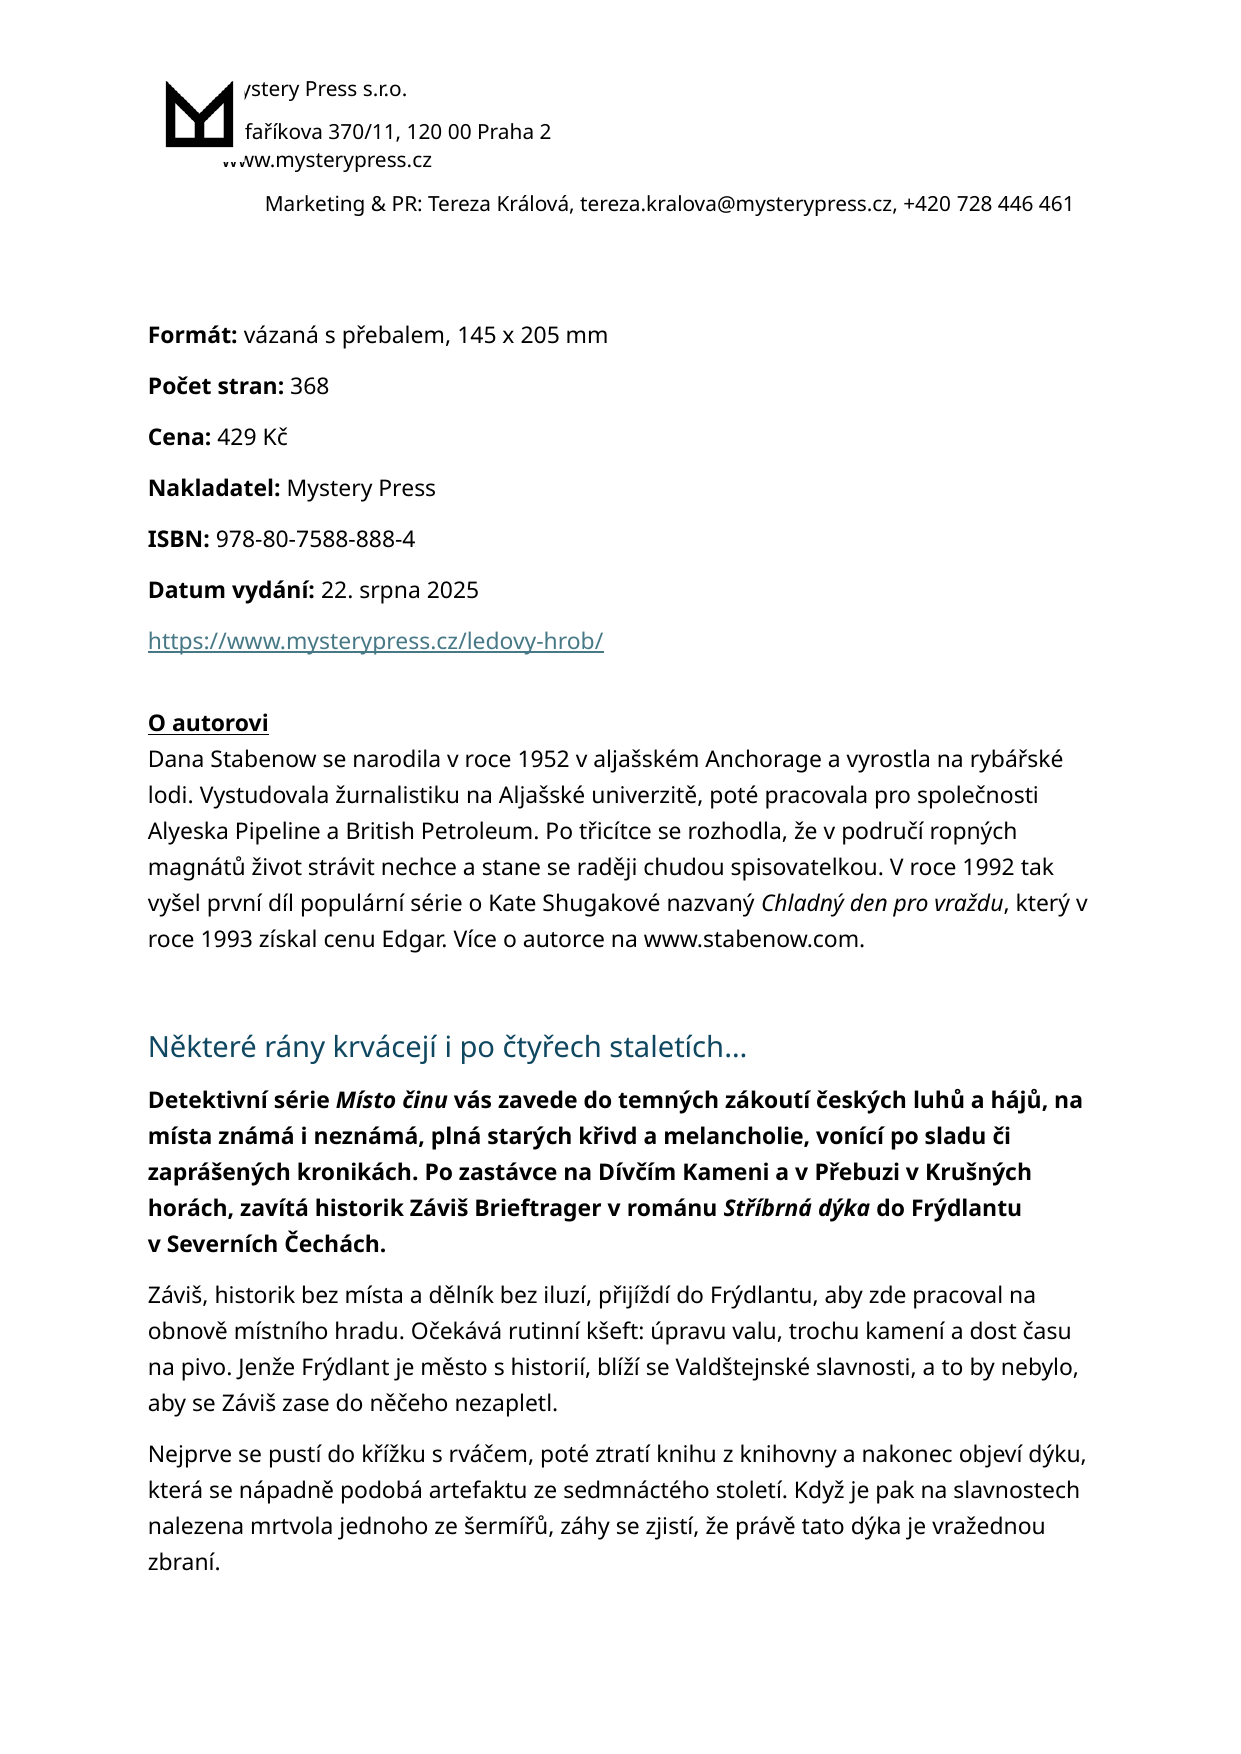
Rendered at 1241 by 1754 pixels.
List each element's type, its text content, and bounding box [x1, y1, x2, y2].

text Nakladatel: Mystery Press [148, 472, 1093, 503]
subtitle Některé rány krvácejí i po čtyřech staletích… [148, 1026, 1093, 1066]
text Cena: 429 Kč [148, 421, 1093, 452]
text ISBN: 978-80-7588-888-4 [148, 523, 1093, 554]
text Datum vydání: 22. srpna 2025 [148, 574, 1093, 605]
text Záviš, historik bez místa a dělník bez iluzí, přijíždí do Frýdlantu, aby zde pracoval na obnově místního hradu. Očekává rutinní kšeft: úpravu valu, trochu kamení a dost času na pivo. Jenže Frýdlant je město s historií, blíží se Valdštejnské slavnosti, a to by nebylo, aby se Záviš zase do něčeho nezapletl. [148, 1279, 1093, 1418]
text Počet stran: 368 [148, 370, 1093, 402]
text Detektivní série Místo činu vás zavede do temných zákoutí českých luhů a hájů, na místa známá i neznámá, plná starých křivd a melancholie, vonící po sladu či zaprášených kronikách. Po zastávce na Dívčím Kameni a v Přebuzi v Krušných horách, zavítá historik Záviš Brieftrager v románu Stříbrná dýka do Frýdlantu v Severních Čechách. [148, 1084, 1093, 1259]
text Formát: vázaná s přebalem, 145 x 205 mm [148, 319, 1093, 351]
text Dana Stabenow se narodila v roce 1952 v aljašském Anchorage a vyrostla na rybářské lodi. Vystudovala žurnalistiku na Aljašské univerzitě, poté pracovala pro společnosti Alyeska Pipeline a British Petroleum. Po třicítce se rozhodla, že v područí ropných magnátů život strávit nechce a stane se raději chudou spisovatelkou. V roce 1992 tak vyšel první díl populární série o Kate Shugakové nazvaný Chladný den pro vraždu, který v roce 1993 získal cenu Edgar. Více o autorce na www.stabenow.com. [148, 743, 1093, 954]
text Nejprve se pustí do křížku s rváčem, poté ztratí knihu z knihovny a nakonec objeví dýku, která se nápadně podobá artefaktu ze sedmnáctého století. Když je pak na slavnostech nalezena mrtvola jednoho ze šermířů, záhy se zjistí, že právě tato dýka je vražednou zbraní. [148, 1438, 1093, 1577]
text https://www.mysterypress.cz/ledovy-hrob/ [148, 625, 1093, 656]
picture [147, 60, 244, 160]
text O autorovi [148, 707, 1093, 738]
